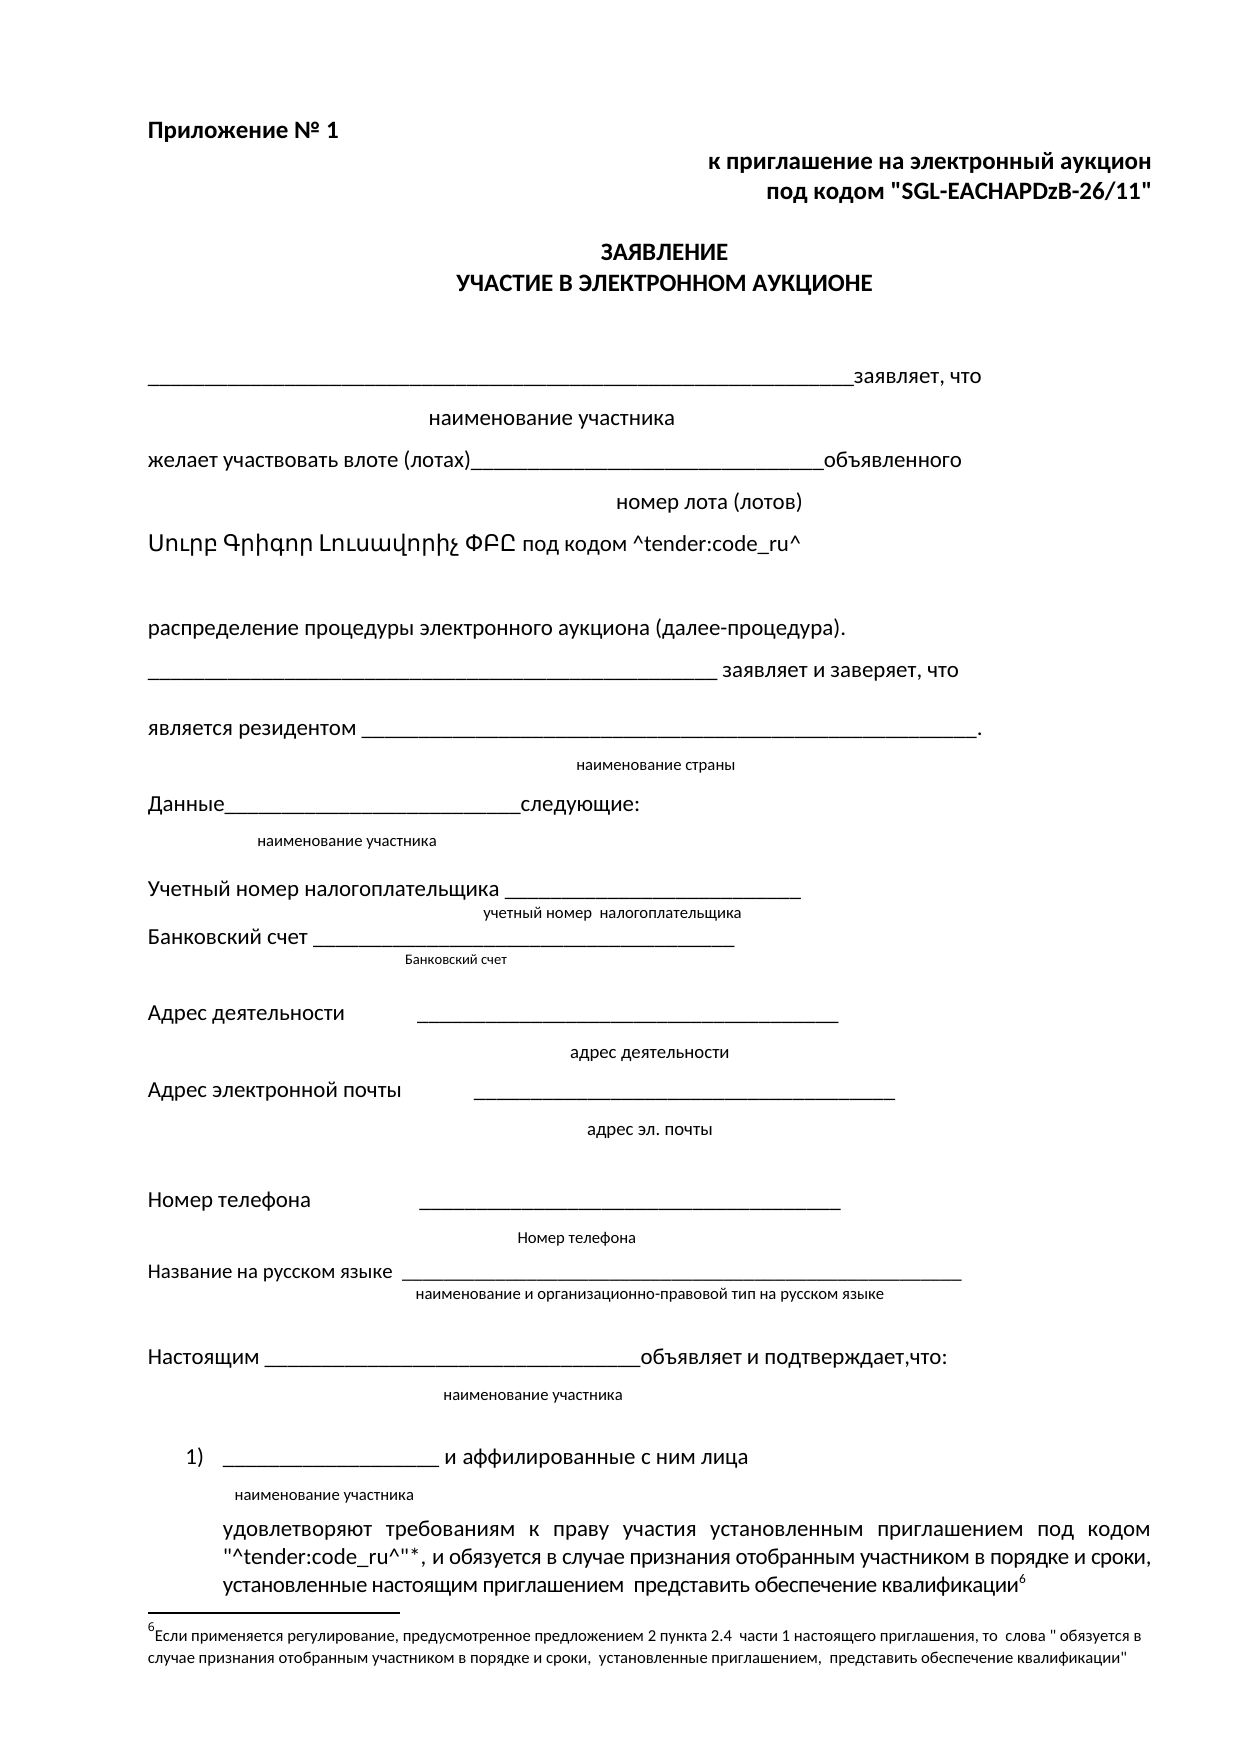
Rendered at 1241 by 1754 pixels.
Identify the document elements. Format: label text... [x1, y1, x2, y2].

list удовлетворяют требованиям к праву участия установленным приглашением под кодом "^tender:code_ru^"*, и обязуется в случае признания отобранным участником в порядке и сроки, установленные настоящим приглашением представить обеспечение квалификации [223, 1514, 1152, 1598]
text Банковский счет [148, 950, 1152, 968]
text Адрес электронной почты _____________________________________ [148, 1075, 1152, 1103]
text Учетный номер налогоплательщика __________________________ [148, 874, 1152, 902]
list ___________________ и аффилированные с ним лица [185, 1442, 1152, 1470]
text наименование участника [148, 1484, 1152, 1504]
text ______________________________________________________________заявляет, что [148, 361, 1152, 389]
text Адрес деятельности _____________________________________ [148, 998, 1152, 1026]
text Название на русском языке ______________________________________________________ [148, 1258, 1152, 1283]
text наименование страны [576, 754, 1152, 775]
text наименование участника [443, 1384, 1152, 1404]
text является резидентом ______________________________________________________. [148, 713, 1152, 741]
text наименование и организационно-правовой тип на русском языке [148, 1283, 1152, 1304]
text __________________________________________________ заявляет и заверяет, что [148, 655, 1152, 683]
text распределение процедуры электронного аукциона (далее-процедура). [148, 613, 1152, 641]
text Номер телефона _____________________________________ [148, 1186, 1152, 1213]
text адрес эл. почты [148, 1117, 1152, 1140]
text номер лота (лотов) [606, 487, 1152, 515]
text желает участвовать влоте (лотах)_______________________________объявленного [148, 445, 1152, 473]
text Номер телефона [517, 1227, 1152, 1248]
text 2.4 На этапе аукциона участник представляет сниженные ценовые предложения в порядке, установленном пунктом 2.2 части 2 настоящего приглашения, без необходимости загрузки новых документов в систему. Приложение № 1 [148, 86, 1152, 145]
text Սուրբ Գրիգոր Լուսավորիչ ՓԲԸ под кодом ^tender:code_ru^ [148, 529, 1152, 557]
text УЧАСТИЕ В ЭЛЕКТРОННОМ АУКЦИОНЕ [177, 267, 1152, 298]
text Банковский счет _____________________________________ [148, 922, 1152, 950]
text Данные__________________________следующие: [148, 789, 1152, 817]
text к приглашение на электронный аукцион [177, 145, 1152, 176]
text ЗАЯВЛЕНИЕ [177, 237, 1152, 267]
text наименование участника [148, 831, 1152, 851]
text адрес деятельности [148, 1040, 1152, 1063]
text Настоящим _________________________________объявляет и подтверждает,что: [148, 1342, 1152, 1370]
text под кодом "SGL-EACHAPDzB-26/11" [177, 176, 1152, 206]
text наименование участника [428, 403, 1152, 431]
text учетный номер налогоплательщика [148, 902, 1152, 922]
